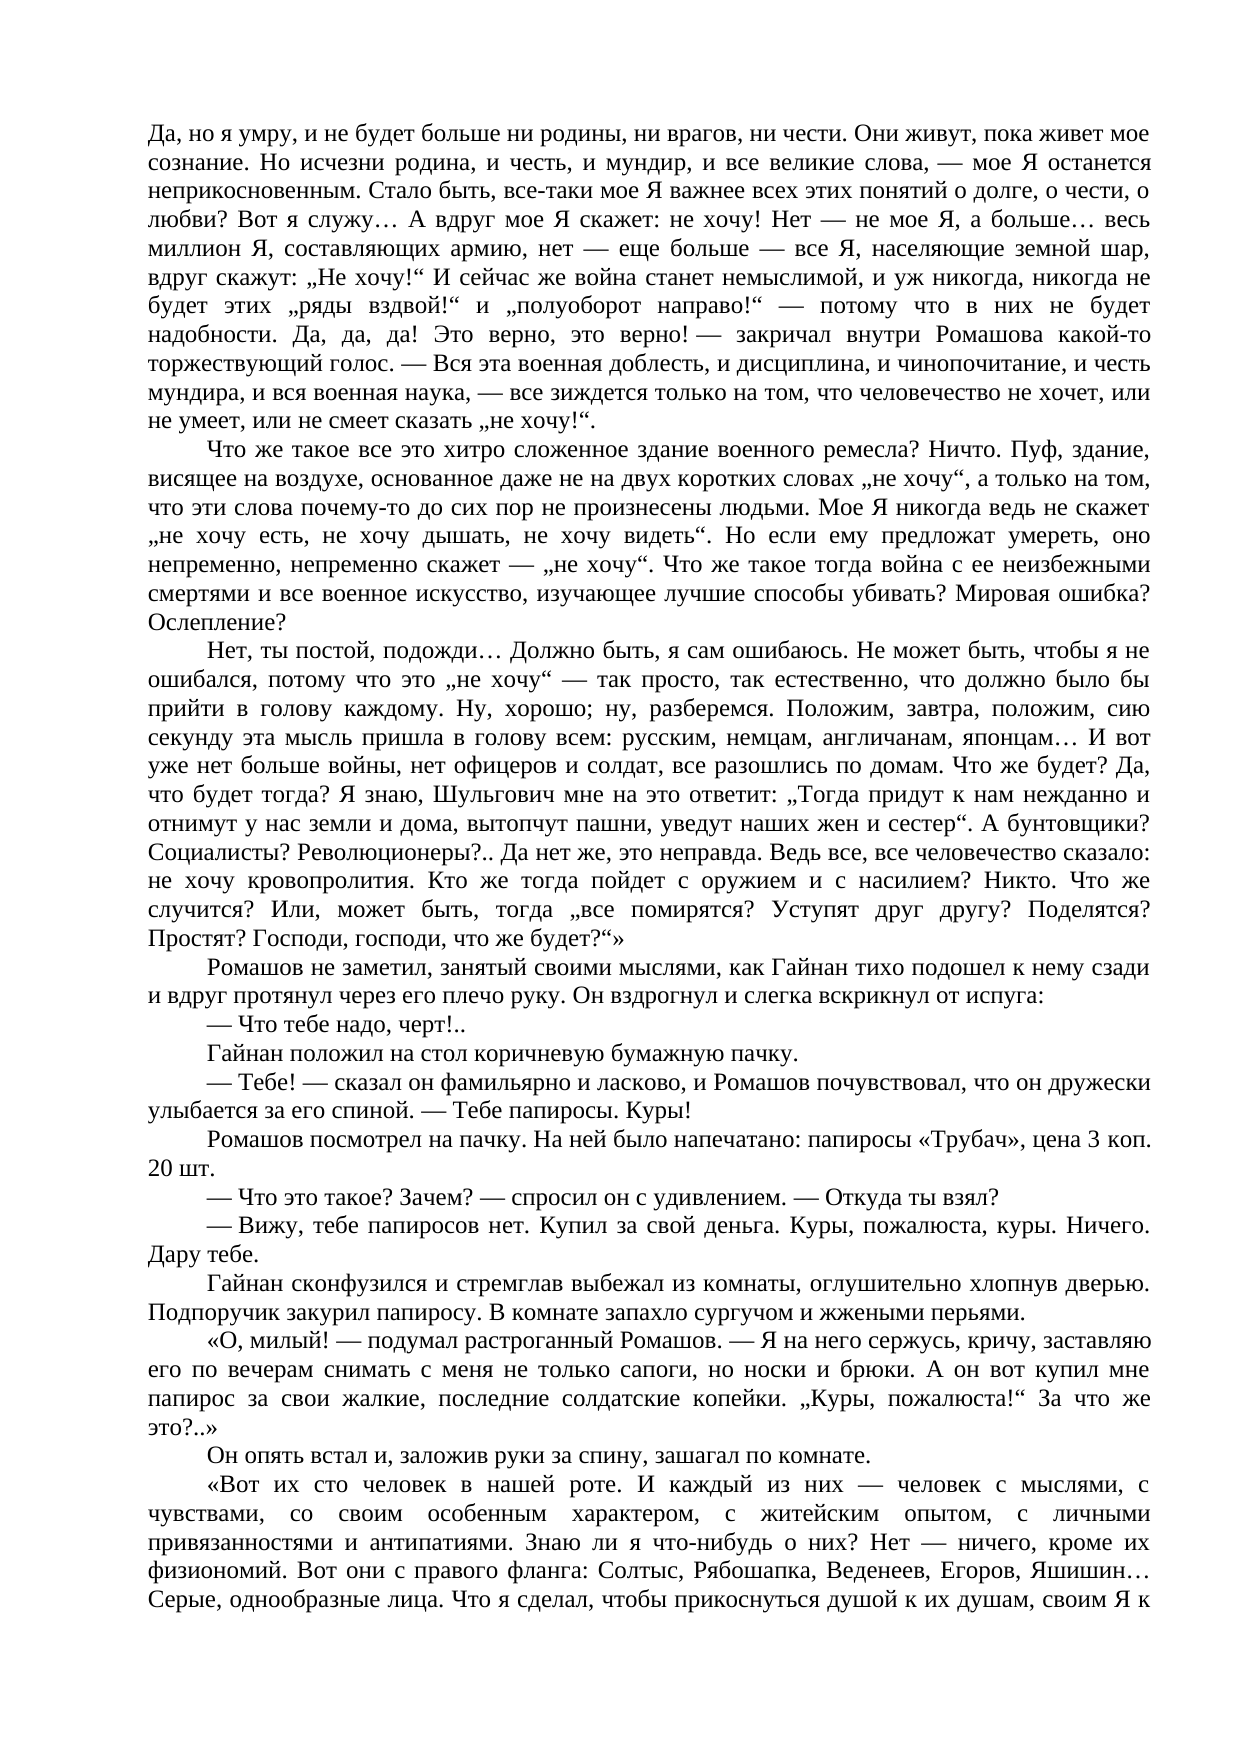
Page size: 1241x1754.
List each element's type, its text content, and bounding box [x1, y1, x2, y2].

text «О, милый! — подумал растроганный Ромашов. — Я на него сержусь, кричу, заставляю его по вечерам снимать с меня не только сапоги, но носки и брюки. А он вот купил мне папирос за свои жалкие, последние солдатские копейки. „Куры, пожалюста!“ За что же это?..» [148, 1326, 1152, 1441]
text Ромашов посмотрел на пачку. На ней было напечатано: папиросы «Трубач», цена 3 коп. 20 шт. [148, 1124, 1152, 1182]
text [148, 118, 1152, 434]
text Гайнан сконфузился и стремглав выбежал из комнаты, оглушительно хлопнув дверью. Подпоручик закурил папиросу. В комнате запахло сургучом и жжеными перьями. [148, 1268, 1152, 1326]
text Он опять встал и, заложив руки за спину, зашагал по комнате. [148, 1441, 1152, 1469]
text — Что тебе надо, черт!.. [148, 1009, 1152, 1038]
text Гайнан положил на стол коричневую бумажную пачку. [148, 1038, 1152, 1067]
text Нет, ты постой, подожди… Должно быть, я сам ошибаюсь. Не может быть, чтобы я не ошибался, потому что это „не хочу“ — так просто, так естественно, что должно было бы прийти в голову каждому. Ну, хорошо; ну, разберемся. Положим, завтра, положим, сию секунду эта мысль пришла в голову всем: русским, немцам, англичанам, японцам… И вот уже нет больше войны, нет офицеров и солдат, все разошлись по домам. Что же будет? Да, что будет тогда? Я знаю, Шульгович мне на это ответит: „Тогда придут к нам нежданно и отнимут у нас земли и дома, вытопчут пашни, уведут наших жен и сестер“. А бунтовщики? Социалисты? Революционеры?.. Да нет же, это неправда. Ведь все, все человечество сказало: не хочу кровопролития. Кто же тогда пойдет с оружием и с насилием? Никто. Что же случится? Или, может быть, тогда „все помирятся? Уступят друг другу? Поделятся? Простят? Господи, господи, что же будет?“» [148, 636, 1152, 952]
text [148, 1469, 1152, 1613]
text Ромашов не заметил, занятый своими мыслями, как Гайнан тихо подошел к нему сзади и вдруг протянул через его плечо руку. Он вздрогнул и слегка вскрикнул от испуга: [148, 952, 1152, 1009]
text — Что это такое? Зачем? — спросил он с удивлением. — Откуда ты взял? [148, 1182, 1152, 1211]
text — Вижу, тебе папиросов нет. Купил за свой деньга. Куры, пожалюста, куры. Ничего. Дару тебе. [148, 1211, 1152, 1268]
text Что же такое все это хитро сложенное здание военного ремесла? Ничто. Пуф, здание, висящее на воздухе, основанное даже не на двух коротких словах „не хочу“, а только на том, что эти слова почему-то до сих пор не произнесены людьми. Мое Я никогда ведь не скажет „не хочу есть, не хочу дышать, не хочу видеть“. Но если ему предложат умереть, оно непременно, непременно скажет — „не хочу“. Что же такое тогда война с ее неизбежными смертями и все военное искусство, изучающее лучшие способы убивать? Мировая ошибка? Ослепление? [148, 434, 1152, 636]
text — Тебе! — сказал он фамильярно и ласково, и Ромашов почувствовал, что он дружески улыбается за его спиной. — Тебе папиросы. Куры! [148, 1067, 1152, 1124]
